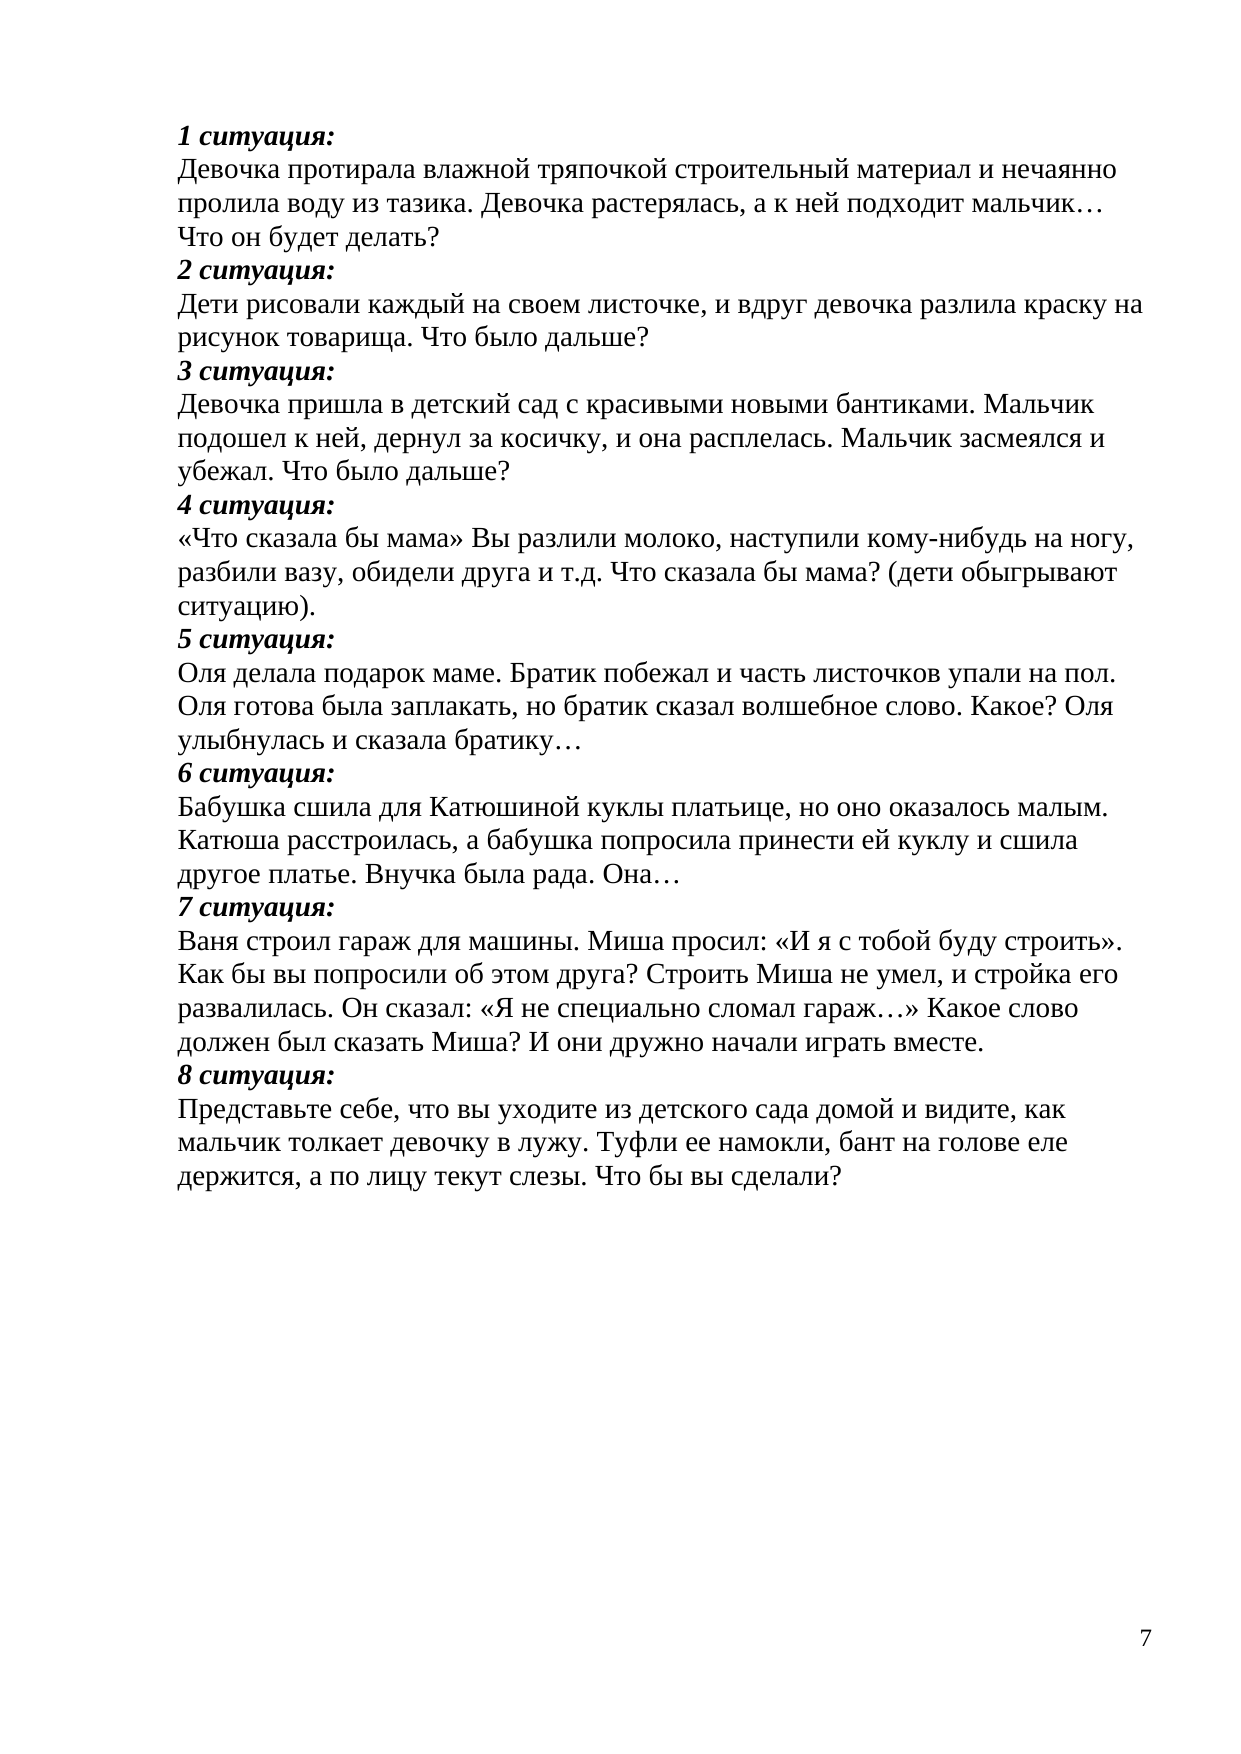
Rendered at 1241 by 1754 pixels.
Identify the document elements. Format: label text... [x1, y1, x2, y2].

text 8 ситуация: [177, 1057, 1152, 1091]
text Девочка протирала влажной тряпочкой строительный материал и нечаянно пролила воду из тазика. Девочка растерялась, а к ней подходит мальчик… Что он будет делать? [177, 152, 1152, 252]
text 5 ситуация: [177, 621, 1152, 655]
text 6 ситуация: [177, 755, 1152, 789]
text Представьте себе, что вы уходите из детского сада домой и видите, как мальчик толкает девочку в лужу. Туфли ее намокли, бант на голове еле держится, а по лицу текут слезы. Что бы вы сделали? [177, 1091, 1152, 1191]
text 2 ситуация: [177, 252, 1152, 286]
text Оля делала подарок маме. Братик побежал и часть листочков упали на пол. Оля готова была заплакать, но братик сказал волшебное слово. Какое? Оля улыбнулась и сказала братику… [177, 655, 1152, 755]
text Ваня строил гараж для машины. Миша просил: «И я с тобой буду строить». Как бы вы попросили об этом друга? Строить Миша не умел, и стройка его развалилась. Он сказал: «Я не специально сломал гараж…» Какое слово должен был сказать Миша? И они дружно начали играть вместе. [177, 923, 1152, 1057]
text Дети рисовали каждый на своем листочке, и вдруг девочка разлила краску на рисунок товарища. Что было дальше? [177, 286, 1152, 353]
text 4 ситуация: [177, 487, 1152, 521]
text Бабушка сшила для Катюшиной куклы платьице, но оно оказалось малым. Катюша расстроилась, а бабушка попросила принести ей куклу и сшила другое платье. Внучка была рада. Она… [177, 789, 1152, 889]
text 3 ситуация: [177, 353, 1152, 386]
text «Что сказала бы мама» Вы разлили молоко, наступили кому-нибудь на ногу, разбили вазу, обидели друга и т.д. Что сказала бы мама? (дети обыгрывают ситуацию). [177, 521, 1152, 621]
text 1 ситуация: [177, 118, 1152, 152]
text 7 ситуация: [177, 889, 1152, 923]
text Девочка пришла в детский сад с красивыми новыми бантиками. Мальчик подошел к ней, дернул за косичку, и она расплелась. Мальчик засмеялся и убежал. Что было дальше? [177, 386, 1152, 487]
